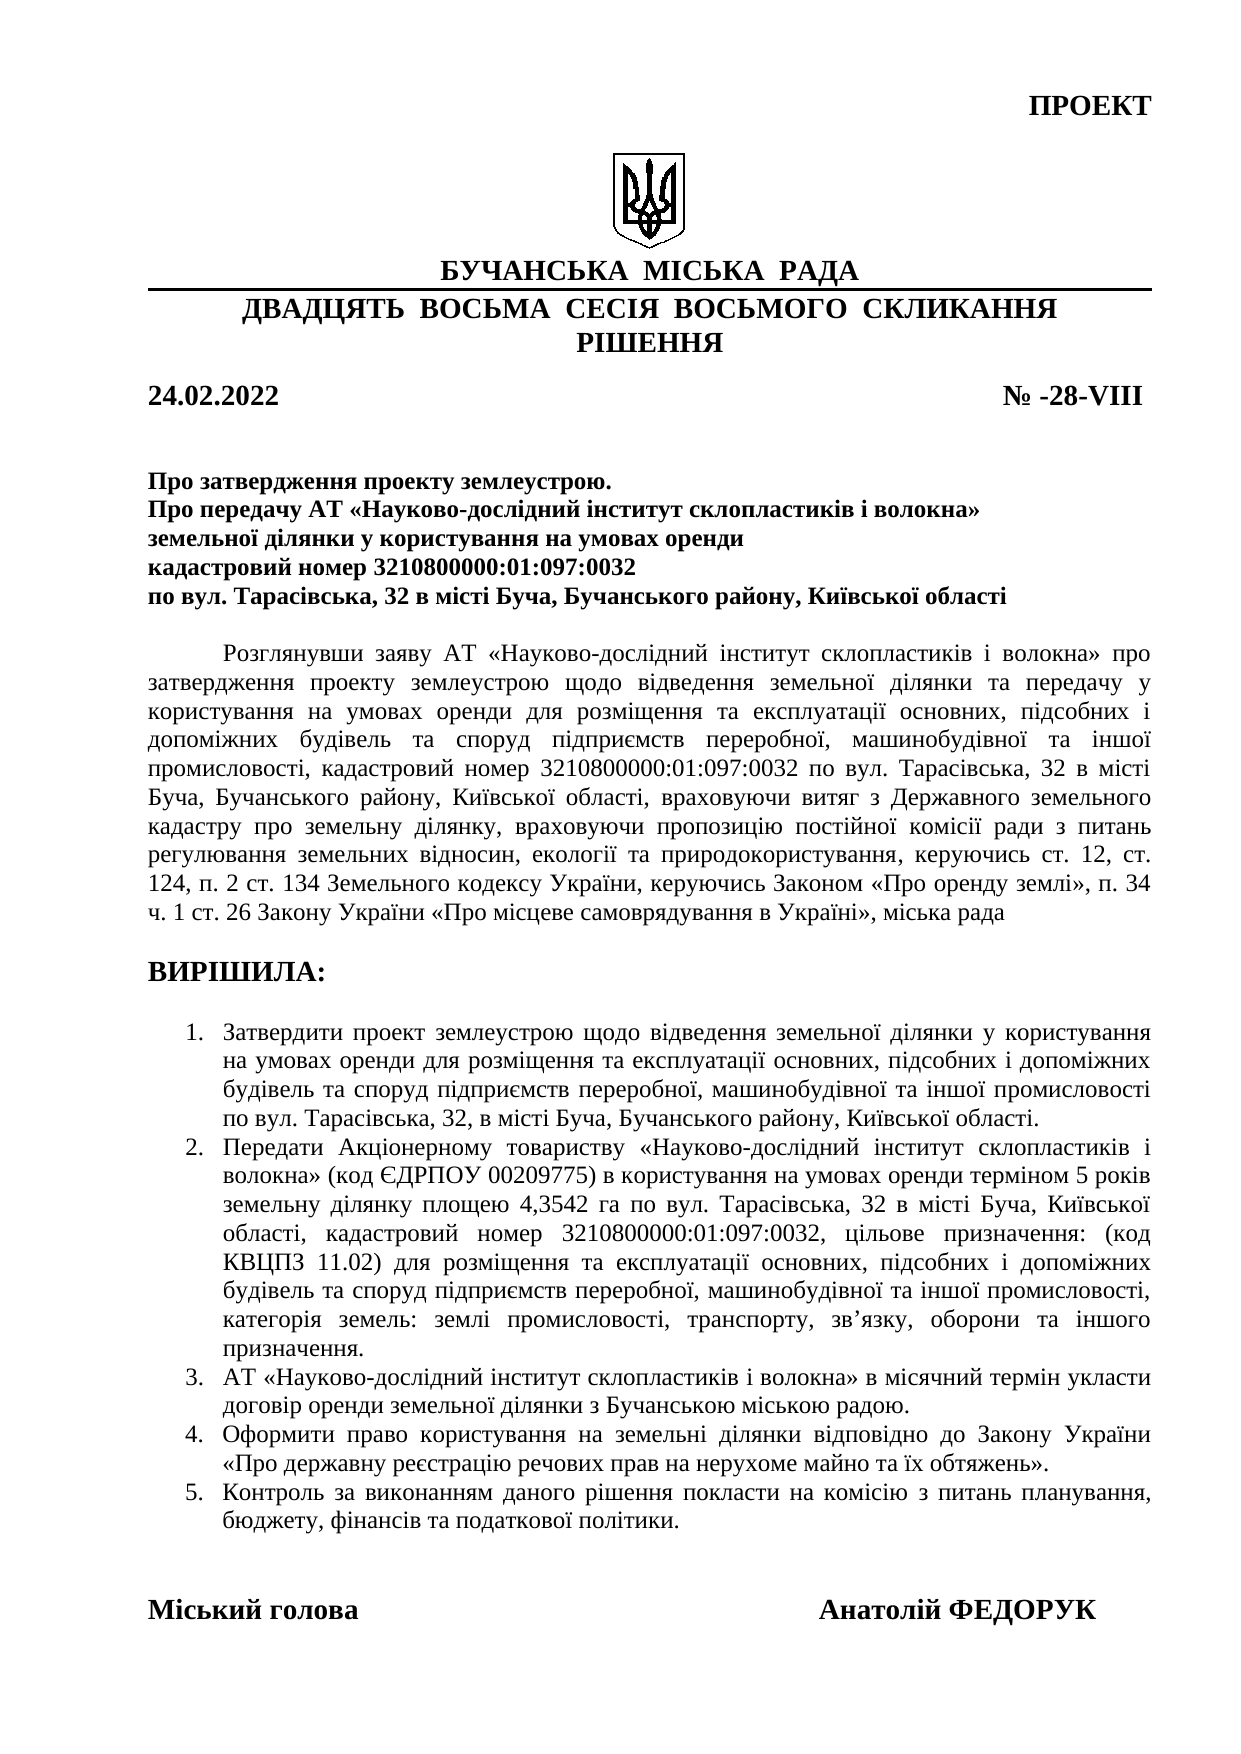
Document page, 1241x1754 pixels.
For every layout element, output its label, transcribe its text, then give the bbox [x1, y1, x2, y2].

text ДВАДЦЯТЬ ВОСЬМА СЕСІЯ ВОСЬМОГО СКЛИКАННЯ [148, 291, 1152, 325]
text Про передачу АТ «Науково-дослідний інститут склопластиків і волокна» [148, 494, 1152, 523]
list АТ «Науково-дослідний інститут склопластиків і волокна» в місячний термін укласти договір оренди земельної ділянки з Бучанською міською радою. [185, 1362, 1152, 1419]
list Оформити право користування на земельні ділянки відповідно до Закону України «Про державну реєстрацію речових прав на нерухоме майно та їх обтяжень». [185, 1419, 1152, 1477]
text кадастровий номер 3210800000:01:097:0032 [148, 552, 1152, 581]
text 24.02.2022 № -28-VІІІ [148, 378, 1152, 411]
list Контроль за виконанням даного рішення покласти на комісію з питань планування, бюджету, фінансів та податкової політики. [185, 1477, 1152, 1534]
text по вул. Тарасівська, 32 в місті Буча, Бучанського району, Київської області [148, 581, 1152, 609]
text РІШЕННЯ [148, 325, 1152, 358]
text ВИРІШИЛА: [148, 954, 1152, 988]
list Передати Акціонерному товариству «Науково-дослідний інститут склопластиків і волокна» (код ЄДРПОУ 00209775) в користування на умовах оренди терміном 5 років земельну ділянку площею 4,3542 га по вул. Тарасівська, 32 в місті Буча, Київської області, кадастровий номер 3210800000:01:097:0032, цільове призначення: (код КВЦПЗ 11.02) для розміщення та експлуатації основних, підсобних і допоміжних будівель та споруд підприємств переробної, машинобудівної та іншої промисловості, категорія земель: землі промисловості, транспорту, зв’язку, оборони та іншого призначення. [185, 1132, 1152, 1362]
text земельної ділянки у користування на умовах оренди [148, 523, 1152, 552]
list Затвердити проект землеустрою щодо відведення земельної ділянки у користування на умовах оренди для розміщення та експлуатації основних, підсобних і допоміжних будівель та споруд підприємств переробної, машинобудівної та іншої промисловості по вул. Тарасівська, 32, в місті Буча, Бучанського району, Київської області. [185, 1017, 1152, 1132]
text ПРОЕКТ [148, 88, 1152, 122]
text Розглянувши заяву АТ «Науково-дослідний інститут склопластиків і волокна» про затвердження проекту землеустрою щодо відведення земельної ділянки та передачу у користування на умовах оренди для розміщення та експлуатації основних, підсобних і допоміжних будівель та споруд підприємств переробної, машинобудівної та іншої промисловості, кадастровий номер 3210800000:01:097:0032 по вул. Тарасівська, 32 в місті Буча, Бучанського району, Київської області, враховуючи витяг з Державного земельного кадастру про земельну ділянку, враховуючи пропозицію постійної комісії ради з питань регулювання земельних відносин, екології та природокористування, керуючись ст. 12, ст. 124, п. 2 ст. 134 Земельного кодексу України, керуючись Законом «Про оренду землі», п. 34 ч. 1 ст. 26 Закону України «Про місцеве самоврядування в Україні», міська рада [148, 638, 1152, 926]
text БУЧАНСЬКА МІСЬКА РАДА [148, 253, 1152, 288]
text Про затвердження проекту землеустрою. [148, 466, 1152, 494]
text Міський голова Анатолій ФЕДОРУК [148, 1592, 1152, 1625]
